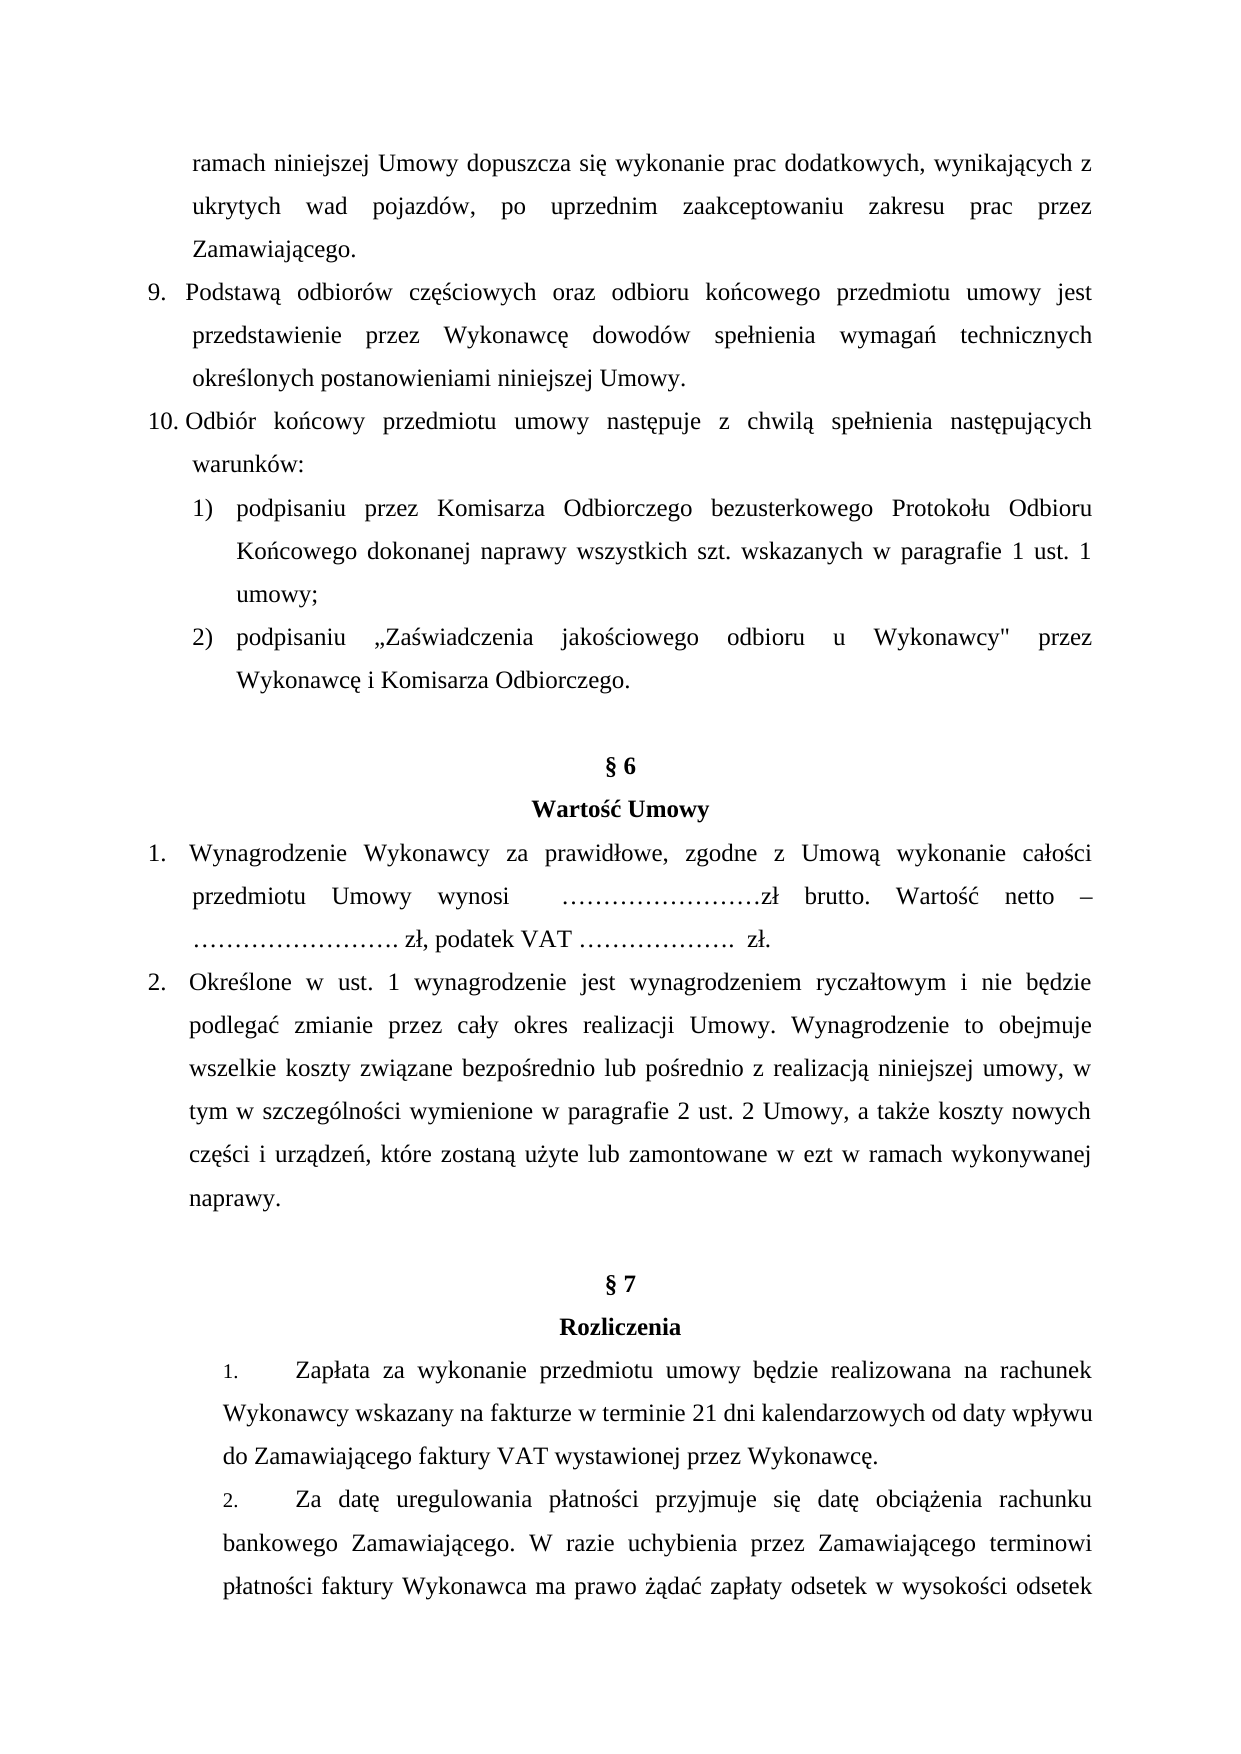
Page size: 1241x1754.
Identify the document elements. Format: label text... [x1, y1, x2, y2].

text Wartość Umowy [148, 794, 1093, 823]
text § 6 [148, 751, 1093, 780]
list podpisaniu przez Komisarza Odbiorczego bezusterkowego Protokołu Odbioru Końcowego dokonanej naprawy wszystkich szt. wskazanych w paragrafie 1 ust. 1 umowy; [192, 493, 1093, 608]
list Wynagrodzenie Wykonawcy za prawidłowe, zgodne z Umową wykonanie całości przedmiotu Umowy wynosi ……………………zł brutto. Wartość netto – ……………………. zł, podatek VAT ………………. zł. [148, 838, 1093, 953]
text Rozliczenia [148, 1312, 1093, 1341]
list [223, 1484, 1093, 1599]
list Zapłata za wykonanie przedmiotu umowy będzie realizowana na rachunek Wykonawcy wskazany na fakturze w terminie 21 dni kalendarzowych od daty wpływu do Zamawiającego faktury VAT wystawionej przez Wykonawcę. [223, 1355, 1093, 1470]
text § 7 [148, 1269, 1093, 1298]
list podpisaniu „Zaświadczenia jakościowego odbioru u Wykonawcy" przez Wykonawcę i Komisarza Odbiorczego. [192, 622, 1093, 694]
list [148, 148, 1093, 263]
list Określone w ust. 1 wynagrodzenie jest wynagrodzeniem ryczałtowym i nie będzie podlegać zmianie przez cały okres realizacji Umowy. Wynagrodzenie to obejmuje wszelkie koszty związane bezpośrednio lub pośrednio z realizacją niniejszej umowy, w tym w szczególności wymienione w paragrafie 2 ust. 2 Umowy, a także koszty nowych części i urządzeń, które zostaną użyte lub zamontowane w ezt w ramach wykonywanej naprawy. [148, 967, 1093, 1211]
list Odbiór końcowy przedmiotu umowy następuje z chwilą spełnienia następujących warunków: [148, 406, 1093, 478]
list Podstawą odbiorów częściowych oraz odbioru końcowego przedmiotu umowy jest przedstawienie przez Wykonawcę dowodów spełnienia wymagań technicznych określonych postanowieniami niniejszej Umowy. [148, 277, 1093, 392]
